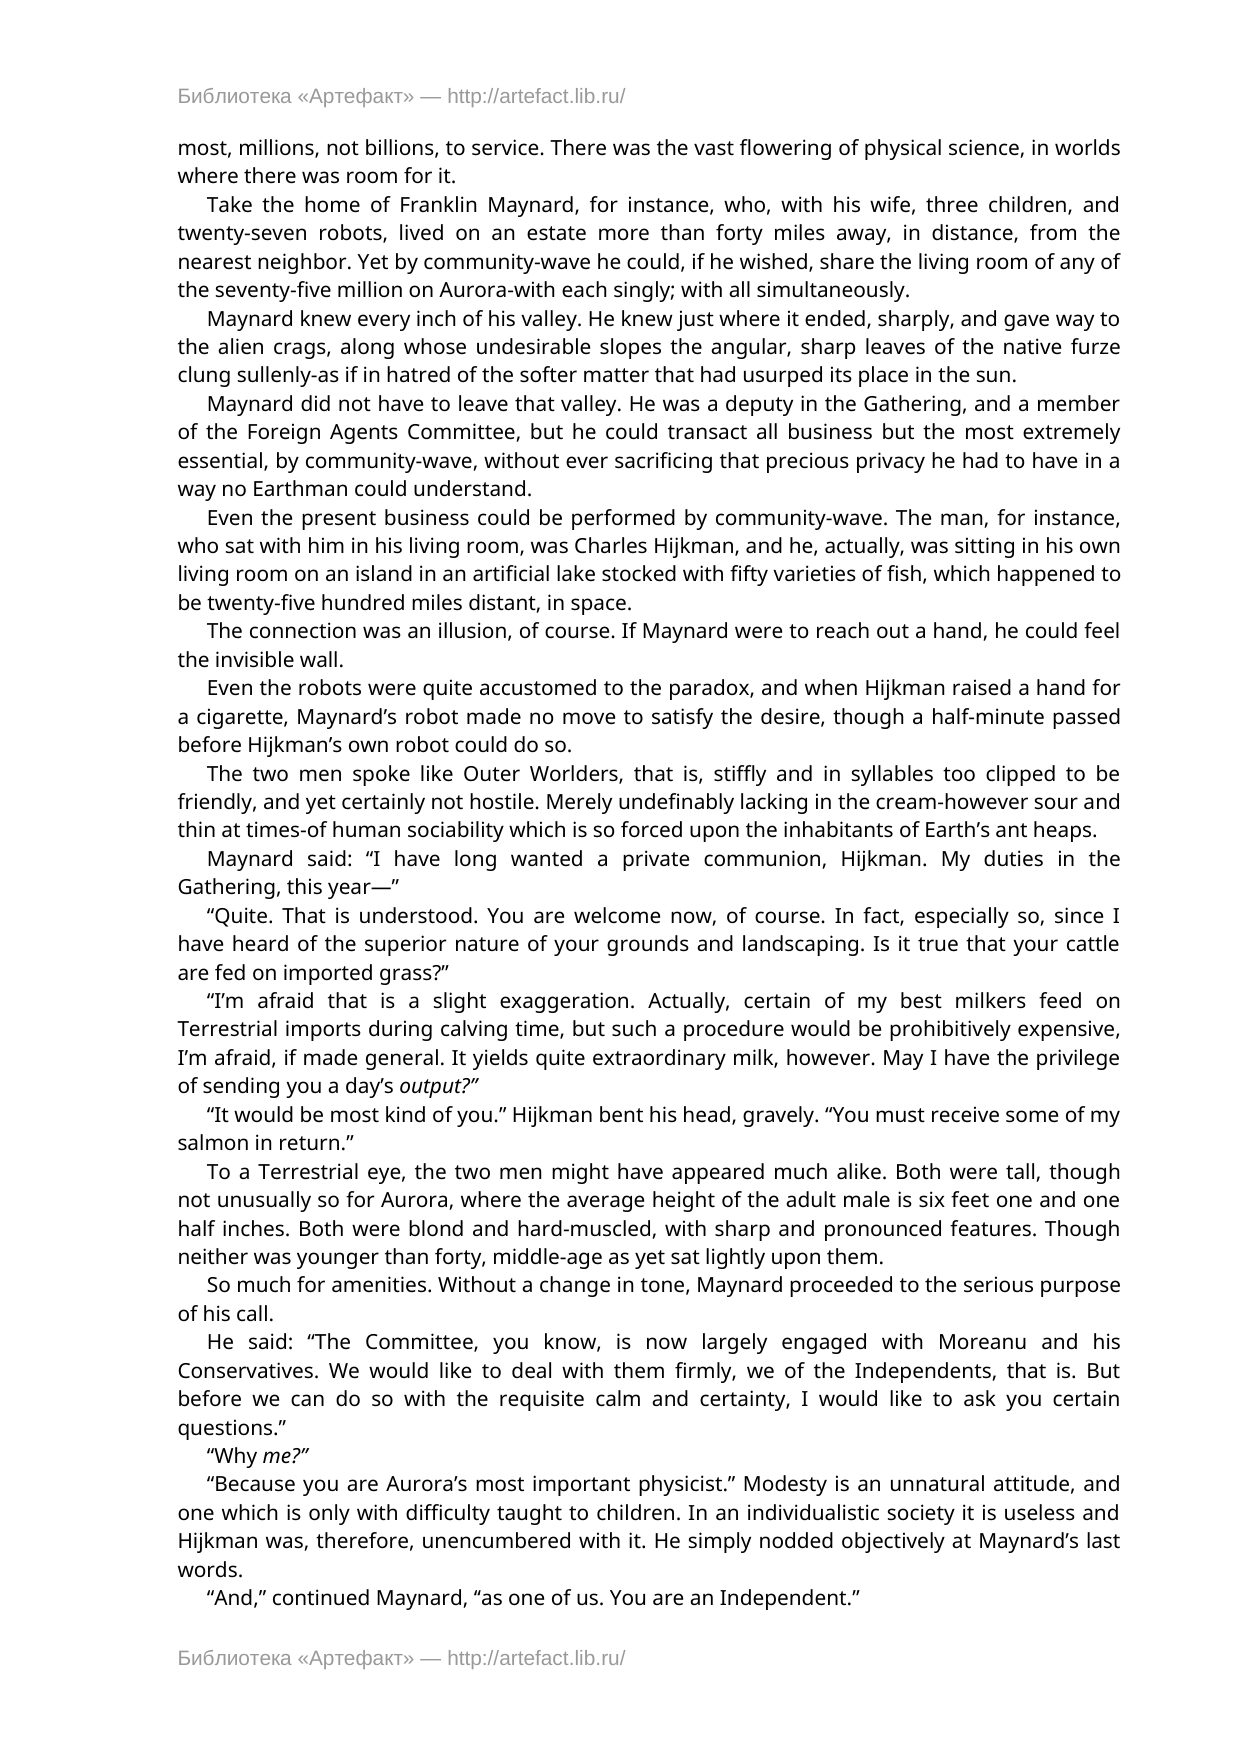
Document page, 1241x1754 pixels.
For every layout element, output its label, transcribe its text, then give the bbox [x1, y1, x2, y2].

text “Why me?” [177, 1441, 1122, 1469]
text “I’m afraid that is a slight exaggeration. Actually, certain of my best milkers feed on Terrestrial imports during calving time, but such a procedure would be prohibitively expensive, I’m afraid, if made general. It yields quite extraordinary milk, however. May I have the privilege of sending you a day’s output?” [177, 986, 1122, 1100]
text The two men spoke like Outer Worlders, that is, stiffly and in syllables too clipped to be friendly, and yet certainly not hostile. Merely undefinably lacking in the cream-however sour and thin at times-of human sociability which is so forced upon the inhabitants of Earth’s ant heaps. [177, 759, 1122, 844]
text “Because you are Aurora’s most important physicist.” Modesty is an unnatural attitude, and one which is only with difficulty taught to children. In an individualistic society it is useless and Hijkman was, therefore, unencumbered with it. He simply nodded objectively at Maynard’s last words. [177, 1469, 1122, 1583]
text Take the home of Franklin Maynard, for instance, who, with his wife, three children, and twenty-seven robots, lived on an estate more than forty miles away, in distance, from the nearest neighbor. Yet by community-wave he could, if he wished, share the living room of any of the seventy-five million on Aurora-with each singly; with all simultaneously. [177, 190, 1122, 304]
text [177, 133, 1122, 190]
text Maynard did not have to leave that valley. He was a deputy in the Gathering, and a member of the Foreign Agents Committee, but he could transact all business but the most extremely essential, by community-wave, without ever sacrificing that precious privacy he had to have in a way no Earthman could understand. [177, 389, 1122, 503]
text Even the robots were quite accustomed to the paradox, and when Hijkman raised a hand for a cigarette, Maynard’s robot made no move to satisfy the desire, though a half-minute passed before Hijkman’s own robot could do so. [177, 673, 1122, 759]
text Maynard knew every inch of his valley. He knew just where it ended, sharply, and gave way to the alien crags, along whose undesirable slopes the angular, sharp leaves of the native furze clung sullenly-as if in hatred of the softer matter that had usurped its place in the sun. [177, 304, 1122, 389]
text The connection was an illusion, of course. If Maynard were to reach out a hand, he could feel the invisible wall. [177, 616, 1122, 673]
text To a Terrestrial eye, the two men might have appeared much alike. Both were tall, though not unusually so for Aurora, where the average height of the adult male is six feet one and one half inches. Both were blond and hard-muscled, with sharp and pronounced features. Though neither was younger than forty, middle-age as yet sat lightly upon them. [177, 1157, 1122, 1271]
text He said: “The Committee, you know, is now largely engaged with Moreanu and his Conservatives. We would like to deal with them firmly, we of the Independents, that is. But before we can do so with the requisite calm and certainty, I would like to ask you certain questions.” [177, 1327, 1122, 1441]
text “Quite. That is understood. You are welcome now, of course. In fact, especially so, since I have heard of the superior nature of your grounds and landscaping. Is it true that your cattle are fed on imported grass?” [177, 901, 1122, 986]
text Even the present business could be performed by community-wave. The man, for instance, who sat with him in his living room, was Charles Hijkman, and he, actually, was sitting in his own living room on an island in an artificial lake stocked with fifty varieties of fish, which happened to be twenty-five hundred miles distant, in space. [177, 503, 1122, 616]
text “And,” continued Maynard, ‘‘as one of us. You are an Independent.” [177, 1583, 1122, 1612]
text So much for amenities. Without a change in tone, Maynard proceeded to the serious purpose of his call. [177, 1271, 1122, 1327]
text Maynard said: “I have long wanted a private communion, Hijkman. My duties in the Gathering, this year—” [177, 844, 1122, 901]
text “It would be most kind of you.” Hijkman bent his head, gravely. “You must receive some of my salmon in return.” [177, 1100, 1122, 1157]
